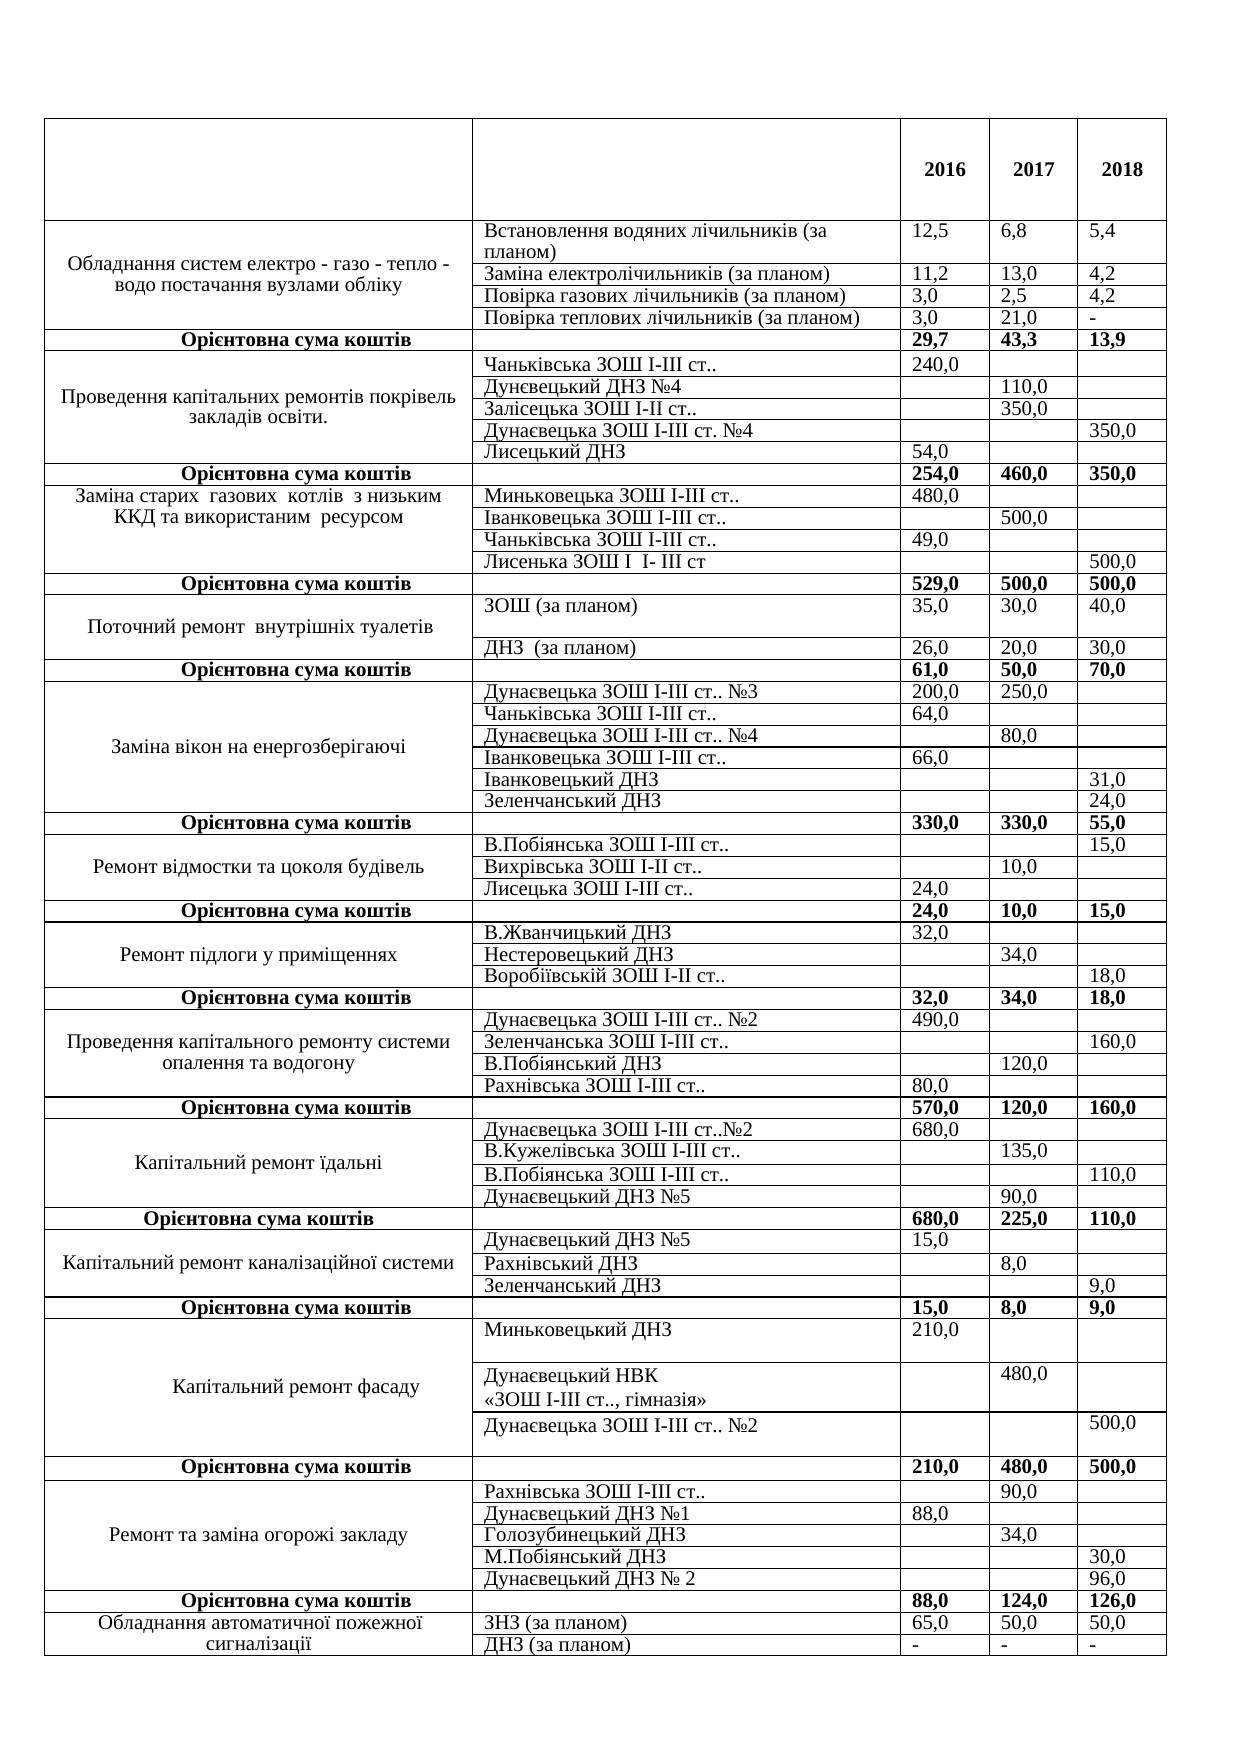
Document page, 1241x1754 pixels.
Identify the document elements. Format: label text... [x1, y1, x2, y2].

table_cell Дунєвецький ДНЗ №4 [473, 377, 900, 397]
table_cell 490,0 [901, 1010, 989, 1031]
table_cell 26,0 [901, 638, 989, 659]
table_cell Дунаєвецький ДНЗ №1 [473, 1503, 900, 1524]
table_cell [901, 726, 989, 746]
table_cell 15,0 [1078, 835, 1166, 856]
table_cell 529,0 [901, 574, 989, 594]
table_cell [473, 574, 900, 594]
table_cell [1078, 1363, 1166, 1411]
table_cell 24,0 [1078, 791, 1166, 812]
table_cell В.Побіянська ЗОШ І-ІІІ ст.. [473, 835, 900, 856]
table_cell [1078, 530, 1166, 551]
table_cell Орієнтовна сума коштів [45, 1208, 472, 1229]
table_cell 5,4 [1078, 221, 1166, 263]
table_cell [901, 1413, 989, 1456]
table_cell [901, 552, 989, 572]
table_cell 18,0 [1078, 988, 1166, 1009]
table_cell [901, 1525, 989, 1546]
table_cell [1078, 1230, 1166, 1253]
table_cell Повірка теплових лічильників (за планом) [473, 308, 900, 328]
table_cell Вихрівська ЗОШ І-ІІ ст.. [473, 857, 900, 878]
table_cell Дунаєвецька ЗОШ І-ІІІ ст. №4 [473, 420, 900, 441]
table_cell [1078, 377, 1166, 397]
table_cell 480,0 [901, 486, 989, 507]
table_cell Обладнання систем електро - газо - тепло - водо постачання вузлами обліку [45, 221, 472, 328]
table_cell Ремонт відмостки та цоколя будівель [45, 835, 472, 899]
table_cell Дунаєвецька ЗОШ І-ІІІ ст.. №4 [473, 726, 900, 746]
table_cell Зеленчанський ДНЗ [473, 1276, 900, 1296]
table_cell 120,0 [990, 1054, 1077, 1074]
table_cell 124,0 [990, 1591, 1077, 1612]
table_cell 135,0 [990, 1141, 1077, 1163]
table_cell 8,0 [990, 1298, 1077, 1318]
table_cell Проведення капітального ремонту системи опалення та водогону [45, 1010, 472, 1096]
table_cell 9,0 [1078, 1276, 1166, 1296]
table_cell 210,0 [901, 1319, 989, 1362]
table_cell 254,0 [901, 464, 989, 485]
table_cell [990, 1010, 1077, 1031]
table_cell [1078, 1010, 1166, 1031]
table_cell В.Жванчицький ДНЗ [473, 923, 900, 943]
table_cell 18,0 [1078, 966, 1166, 987]
table_cell Ремонт підлоги у приміщеннях [45, 923, 472, 987]
table_cell [901, 769, 989, 790]
table_cell [901, 1165, 989, 1185]
table_cell [901, 835, 989, 856]
table_cell Поточний ремонт внутрішніх туалетів [45, 595, 472, 659]
table_cell ДНЗ (за планом) [473, 638, 900, 659]
table_cell Орієнтовна сума коштів [45, 1457, 472, 1480]
table_cell 49,0 [901, 530, 989, 551]
table_cell 680,0 [901, 1119, 989, 1140]
table_cell [1078, 486, 1166, 507]
table_cell 2017 [990, 119, 1077, 220]
table_cell 3,0 [901, 308, 989, 328]
table_cell Чаньківська ЗОШ І-ІІІ ст.. [473, 351, 900, 376]
table_cell Чаньківська ЗОШ І-ІІІ ст.. [473, 704, 900, 724]
table_cell 15,0 [901, 1230, 989, 1253]
table_cell [1078, 508, 1166, 529]
table_cell 80,0 [901, 1076, 989, 1096]
table_cell 90,0 [990, 1481, 1077, 1502]
table_cell Орієнтовна сума коштів [45, 330, 472, 350]
table_cell Орієнтовна сума коштів [45, 574, 472, 594]
table_cell Дунаєвецький ДНЗ №5 [473, 1230, 900, 1253]
table_cell 34,0 [990, 988, 1077, 1009]
table_cell [901, 1481, 989, 1502]
table_cell [1078, 442, 1166, 463]
table_cell 88,0 [901, 1503, 989, 1524]
table_cell [901, 791, 989, 812]
table_cell Заміна електролічильників (за планом) [473, 264, 900, 285]
table_cell 34,0 [990, 944, 1077, 965]
table_cell 330,0 [990, 813, 1077, 834]
table_cell [1078, 704, 1166, 724]
table_cell Рахнівська ЗОШ І-ІІІ ст.. [473, 1481, 900, 1502]
table_cell [990, 442, 1077, 463]
table_cell 50,0 [990, 660, 1077, 681]
table_cell 15,0 [1078, 901, 1166, 921]
table_cell Орієнтовна сума коштів [45, 901, 472, 921]
table_cell [990, 1276, 1077, 1296]
table_cell 9,0 [1078, 1298, 1166, 1318]
table_cell [990, 1032, 1077, 1053]
table_cell Орієнтовна сума коштів [45, 988, 472, 1009]
table_cell - [1078, 1635, 1166, 1655]
table_cell [473, 1457, 900, 1480]
table_cell [473, 1208, 900, 1229]
table_cell [901, 1569, 989, 1590]
table_cell Дунаєвецький НВК «ЗОШ І-ІІІ ст.., гімназія» [473, 1363, 900, 1411]
table_cell 10,0 [990, 901, 1077, 921]
table_cell Лисецька ЗОШ І-ІІІ ст.. [473, 879, 900, 899]
table_cell 2018 [1078, 119, 1166, 220]
table_cell [901, 966, 989, 987]
table_cell [901, 944, 989, 965]
table_cell 30,0 [1078, 1547, 1166, 1568]
table_cell 21,0 [990, 308, 1077, 328]
table_cell 680,0 [901, 1208, 989, 1229]
table_cell Заміна старих газових котлів з низьким ККД та використаним ресурсом [45, 486, 472, 572]
table_cell [901, 857, 989, 878]
table_cell Орієнтовна сума коштів [45, 1098, 472, 1118]
table_cell 350,0 [1078, 420, 1166, 441]
table_cell 250,0 [990, 682, 1077, 703]
table_cell [473, 813, 900, 834]
table_cell Орієнтовна сума коштів [45, 1298, 472, 1318]
table_cell [1078, 1141, 1166, 1163]
table_cell Проведення капітальних ремонтів покрівель закладів освіти. [45, 351, 472, 463]
table_cell [1078, 1481, 1166, 1502]
table_cell [901, 420, 989, 441]
table_cell [901, 1186, 989, 1207]
table_cell 2,5 [990, 286, 1077, 307]
table_cell Орієнтовна сума коштів [45, 813, 472, 834]
table_cell Ремонт та заміна огорожі закладу [45, 1481, 472, 1590]
table_cell 500,0 [990, 508, 1077, 529]
table_cell Іванковецька ЗОШ І-ІІІ ст.. [473, 508, 900, 529]
table_cell [1078, 399, 1166, 419]
table_cell 96,0 [1078, 1569, 1166, 1590]
table_cell 126,0 [1078, 1591, 1166, 1612]
table_cell [990, 1076, 1077, 1096]
table_cell Орієнтовна сума коштів [45, 464, 472, 485]
table_cell 88,0 [901, 1591, 989, 1612]
table_cell 13,9 [1078, 330, 1166, 350]
table_cell 8,0 [990, 1254, 1077, 1274]
table_cell Капітальний ремонт каналізаційної системи [45, 1230, 472, 1296]
table_cell [990, 1165, 1077, 1185]
table_cell 24,0 [901, 901, 989, 921]
table_cell [990, 351, 1077, 376]
table_cell Іванковецький ДНЗ [473, 769, 900, 790]
table_cell [990, 486, 1077, 507]
table_cell - [1078, 308, 1166, 328]
table_cell [1078, 1186, 1166, 1207]
table_cell 6,8 [990, 221, 1077, 263]
table_cell [1078, 682, 1166, 703]
table_cell 11,2 [901, 264, 989, 285]
table_cell 500,0 [1078, 552, 1166, 572]
table_cell [1078, 1076, 1166, 1096]
table_cell 500,0 [1078, 1413, 1166, 1456]
table_cell Встановлення водяних лічильників (за планом) [473, 221, 900, 263]
table_cell [1078, 857, 1166, 878]
table_cell Рахнівський ДНЗ [473, 1254, 900, 1274]
table_cell [990, 769, 1077, 790]
table_cell [901, 1032, 989, 1053]
table_cell Лисецький ДНЗ [473, 442, 900, 463]
table_cell Дунаєвецька ЗОШ І-ІІІ ст.. №2 [473, 1010, 900, 1031]
table_cell Зеленчанський ДНЗ [473, 791, 900, 812]
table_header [473, 119, 900, 220]
table_cell [473, 1591, 900, 1612]
table_cell [1078, 1119, 1166, 1140]
table_cell [901, 508, 989, 529]
table_cell 10,0 [990, 857, 1077, 878]
table_cell [901, 1254, 989, 1274]
table_cell 35,0 [901, 595, 989, 637]
table_cell 4,2 [1078, 264, 1166, 285]
table_cell Дунаєвецький ДНЗ № 2 [473, 1569, 900, 1590]
table_cell [990, 552, 1077, 572]
table_cell Капітальний ремонт фасаду [45, 1319, 472, 1456]
table_cell [990, 879, 1077, 899]
table_cell - [901, 1635, 989, 1655]
table_cell [473, 988, 900, 1009]
table_cell Орієнтовна сума коштів [45, 660, 472, 681]
table_cell 32,0 [901, 988, 989, 1009]
table_cell Чаньківська ЗОШ І-ІІІ ст.. [473, 530, 900, 551]
table_cell 330,0 [901, 813, 989, 834]
table_cell [1078, 879, 1166, 899]
table_cell 500,0 [1078, 574, 1166, 594]
table_cell [1078, 748, 1166, 768]
table_cell [473, 901, 900, 921]
table_cell [990, 1319, 1077, 1362]
table_cell Обладнання автоматичної пожежної сигналізації [45, 1613, 472, 1655]
table_cell [1078, 351, 1166, 376]
table_cell ДНЗ (за планом) [473, 1635, 900, 1655]
table_cell 160,0 [1078, 1098, 1166, 1118]
table_cell - [990, 1635, 1077, 1655]
table_cell 120,0 [990, 1098, 1077, 1118]
table_cell Воробіївській ЗОШ І-ІІ ст.. [473, 966, 900, 987]
table_cell [473, 660, 900, 681]
table_cell 480,0 [990, 1363, 1077, 1411]
table_cell 40,0 [1078, 595, 1166, 637]
table_cell [901, 1141, 989, 1163]
table_cell 350,0 [990, 399, 1077, 419]
table_cell 210,0 [901, 1457, 989, 1480]
table_cell [990, 420, 1077, 441]
table_cell [990, 835, 1077, 856]
table_cell Орієнтовна сума коштів [45, 1591, 472, 1612]
table_cell 32,0 [901, 923, 989, 943]
table_cell 500,0 [1078, 1457, 1166, 1480]
table_cell 64,0 [901, 704, 989, 724]
table_cell 50,0 [1078, 1613, 1166, 1633]
table_cell Голозубинецький ДНЗ [473, 1525, 900, 1546]
table_cell 30,0 [990, 595, 1077, 637]
table_cell [990, 530, 1077, 551]
table_cell Миньковецький ДНЗ [473, 1319, 900, 1362]
table_cell [1078, 1503, 1166, 1524]
table_cell [990, 791, 1077, 812]
table_cell 29,7 [901, 330, 989, 350]
table_cell 4,2 [1078, 286, 1166, 307]
table_cell 61,0 [901, 660, 989, 681]
table_cell 24,0 [901, 879, 989, 899]
table_cell 55,0 [1078, 813, 1166, 834]
table_cell [1078, 923, 1166, 943]
table_cell Рахнівська ЗОШ І-ІІІ ст.. [473, 1076, 900, 1096]
table_cell 500,0 [990, 574, 1077, 594]
table_cell 30,0 [1078, 638, 1166, 659]
table_cell [473, 330, 900, 350]
table_cell [473, 1298, 900, 1318]
table_cell 66,0 [901, 748, 989, 768]
table_cell 54,0 [901, 442, 989, 463]
table_cell 90,0 [990, 1186, 1077, 1207]
table_cell 65,0 [901, 1613, 989, 1633]
table_cell Капітальний ремонт їдальні [45, 1119, 472, 1207]
table_cell 15,0 [901, 1298, 989, 1318]
table_cell Іванковецька ЗОШ І-ІІІ ст.. [473, 748, 900, 768]
table_cell 200,0 [901, 682, 989, 703]
table_cell 240,0 [901, 351, 989, 376]
table_cell 13,0 [990, 264, 1077, 285]
table_cell 31,0 [1078, 769, 1166, 790]
table_cell 43,3 [990, 330, 1077, 350]
table_cell Миньковецька ЗОШ І-ІІІ ст.. [473, 486, 900, 507]
table_cell [1078, 1525, 1166, 1546]
table_cell Повірка газових лічильників (за планом) [473, 286, 900, 307]
table_cell Дунаєвецька ЗОШ І-ІІІ ст..№2 [473, 1119, 900, 1140]
table_cell Залісецька ЗОШ І-ІІ ст.. [473, 399, 900, 419]
table_cell В.Побіянський ДНЗ [473, 1054, 900, 1074]
table_cell Заміна вікон на енергозберігаючі [45, 682, 472, 812]
table_cell 160,0 [1078, 1032, 1166, 1053]
table_cell [901, 1276, 989, 1296]
table_cell В.Кужелівська ЗОШ І-ІІІ ст.. [473, 1141, 900, 1163]
table_cell [990, 923, 1077, 943]
table_cell М.Побіянський ДНЗ [473, 1547, 900, 1568]
table_cell 2016 [901, 119, 989, 220]
table_cell [473, 464, 900, 485]
table_cell 460,0 [990, 464, 1077, 485]
table_cell Дунаєвецька ЗОШ І-ІІІ ст.. №3 [473, 682, 900, 703]
table_cell [990, 966, 1077, 987]
table_cell [901, 399, 989, 419]
table_cell [1078, 944, 1166, 965]
table_cell ЗОШ (за планом) [473, 595, 900, 637]
table_cell Нестеровецький ДНЗ [473, 944, 900, 965]
table_cell Зеленчанська ЗОШ І-ІІІ ст.. [473, 1032, 900, 1053]
table_cell 110,0 [990, 377, 1077, 397]
table_cell [1078, 1254, 1166, 1274]
table_cell [990, 1230, 1077, 1253]
table_cell 20,0 [990, 638, 1077, 659]
table_cell [473, 1098, 900, 1118]
table_cell [990, 1119, 1077, 1140]
table_cell ЗНЗ (за планом) [473, 1613, 900, 1633]
table_cell [901, 1054, 989, 1074]
table_cell [990, 1547, 1077, 1568]
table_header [45, 119, 472, 220]
table_cell [901, 377, 989, 397]
table_cell 110,0 [1078, 1165, 1166, 1185]
table_cell 350,0 [1078, 464, 1166, 485]
table_cell 480,0 [990, 1457, 1077, 1480]
table_cell [990, 704, 1077, 724]
table_cell 80,0 [990, 726, 1077, 746]
table_cell 225,0 [990, 1208, 1077, 1229]
table_cell [901, 1547, 989, 1568]
table_cell [990, 1569, 1077, 1590]
table_cell Лисенька ЗОШ І І- ІІІ ст [473, 552, 900, 572]
table_cell Дунаєвецька ЗОШ І-ІІІ ст.. №2 [473, 1413, 900, 1456]
table_cell 70,0 [1078, 660, 1166, 681]
table_cell Дунаєвецький ДНЗ №5 [473, 1186, 900, 1207]
table_cell В.Побіянська ЗОШ І-ІІІ ст.. [473, 1165, 900, 1185]
table_cell [990, 1413, 1077, 1456]
table_cell [990, 1503, 1077, 1524]
table_cell [1078, 1054, 1166, 1074]
table_cell [1078, 1319, 1166, 1362]
table_cell 34,0 [990, 1525, 1077, 1546]
table_cell 110,0 [1078, 1208, 1166, 1229]
table_cell 12,5 [901, 221, 989, 263]
table_cell 570,0 [901, 1098, 989, 1118]
table_cell [901, 1363, 989, 1411]
table_cell [1078, 726, 1166, 746]
table_cell 3,0 [901, 286, 989, 307]
table_cell [990, 748, 1077, 768]
table_cell 50,0 [990, 1613, 1077, 1633]
